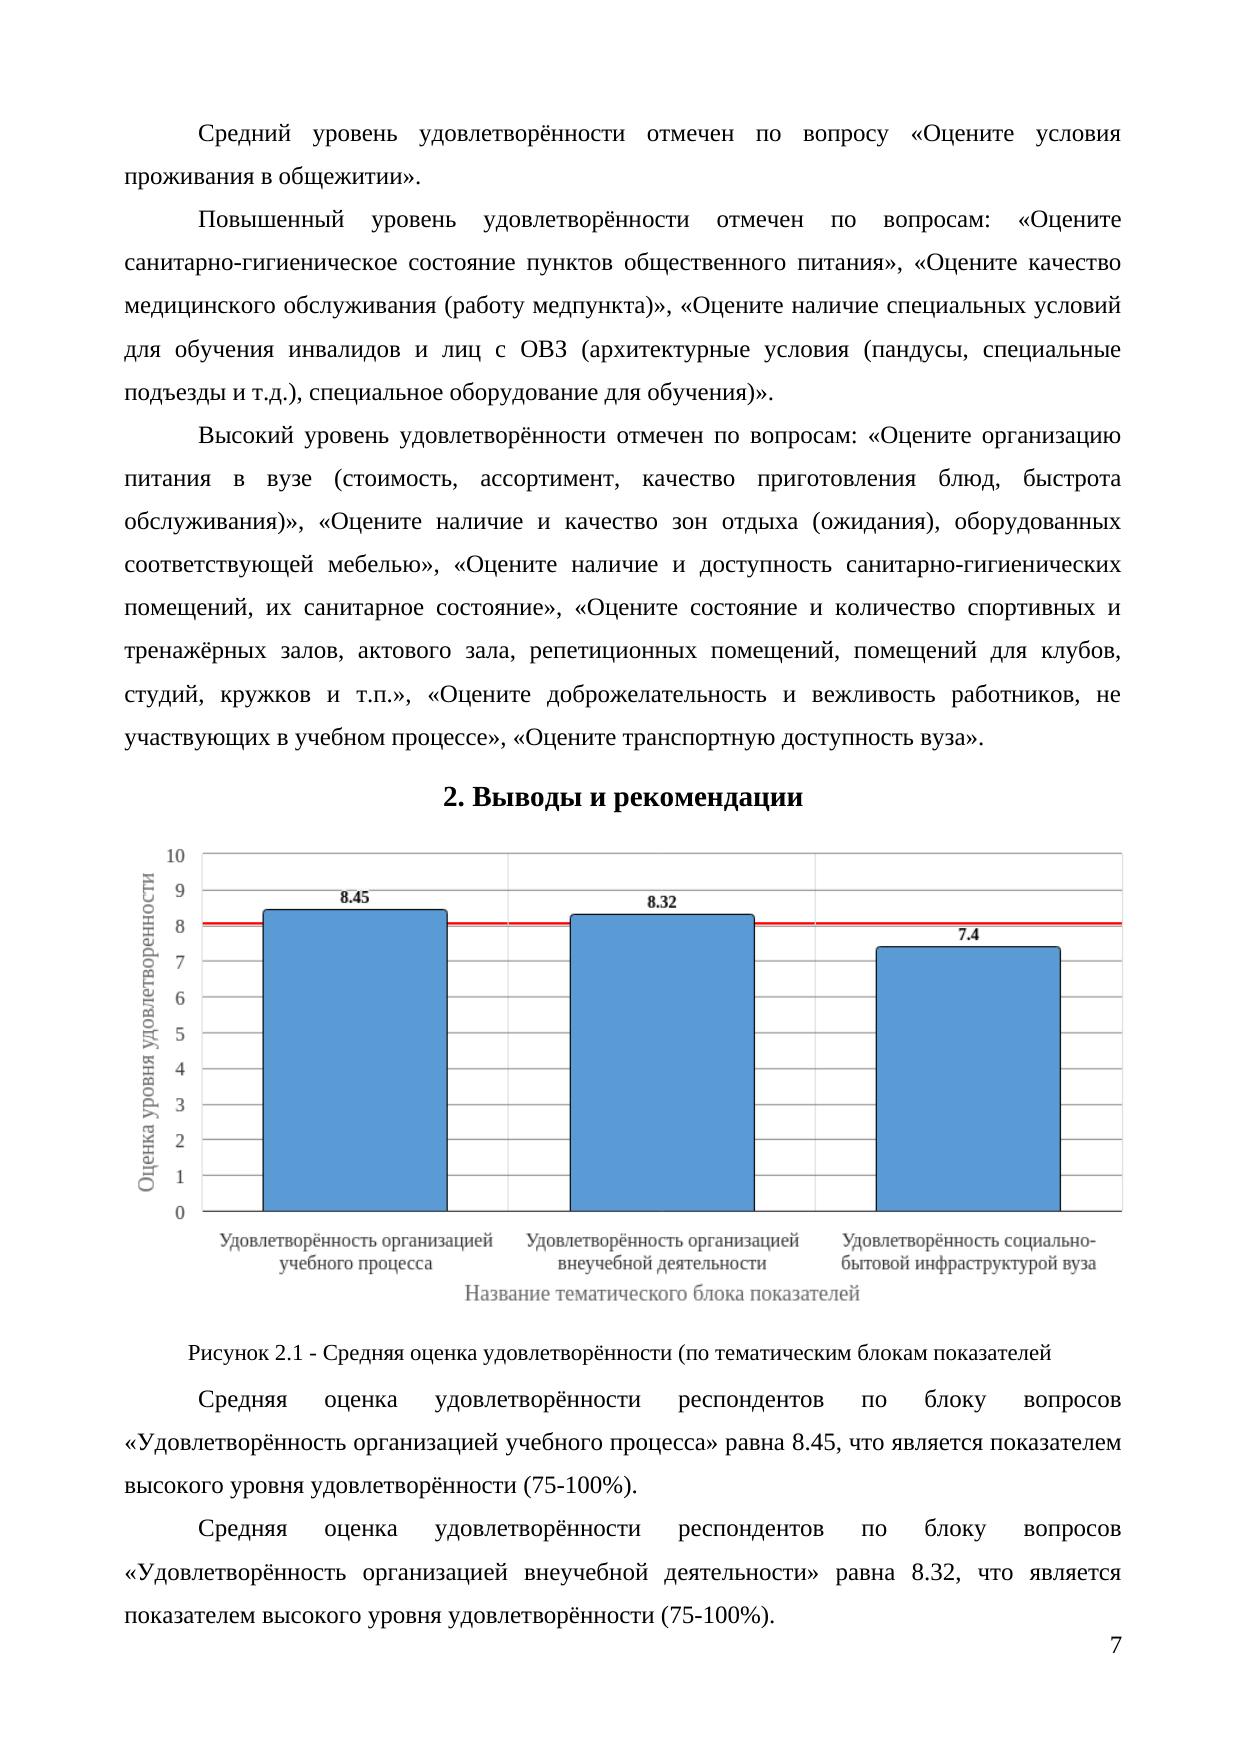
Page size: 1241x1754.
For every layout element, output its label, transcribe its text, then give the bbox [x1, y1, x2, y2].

picture [118, 842, 1134, 1321]
text Высокий уровень удовлетворённости отмечен по вопросам: «Оцените организацию питания в вузе (стоимость, ассортимент, качество приготовления блюд, быстрота обслуживания)», «Оцените наличие и качество зон отдыха (ожидания), оборудованных соответствующей мебелью», «Оцените наличие и доступность санитарно-гигиенических помещений, их санитарное состояние», «Оцените состояние и количество спортивных и тренажёрных залов, актового зала, репетиционных помещений, помещений для клубов, студий, кружков и т.п.», «Оцените доброжелательность и вежливость работников, не участвующих в учебном процессе», «Оцените транспортную доступность вуза». [124, 420, 1122, 751]
text Рисунок 2.1 - Средняя оценка удовлетворённости (по тематическим блокам показателей [118, 1339, 1122, 1366]
text Повышенный уровень удовлетворённости отмечен по вопросам: «Оцените санитарно-гигиеническое состояние пунктов общественного питания», «Оцените качество медицинского обслуживания (работу медпункта)», «Оцените наличие специальных условий для обучения инвалидов и лиц с ОВЗ (архитектурные условия (пандусы, специальные подъезды и т.д.), специальное оборудование для обучения)». [124, 204, 1122, 406]
text Средняя оценка удовлетворённости респондентов по блоку вопросов «Удовлетворённость организацией внеучебной деятельности» равна 8.32, что является показателем высокого уровня удовлетворённости (75-100%). [124, 1513, 1122, 1628]
subtitle 2. Выводы и рекомендации [124, 779, 1122, 813]
text Средняя оценка удовлетворённости респондентов по блоку вопросов «Удовлетворённость организацией учебного процесса» равна 8.45, что является показателем высокого уровня удовлетворённости (75-100%). [124, 1384, 1122, 1499]
text Средний уровень удовлетворённости отмечен по вопросу «Оцените условия проживания в общежитии». [124, 118, 1122, 190]
